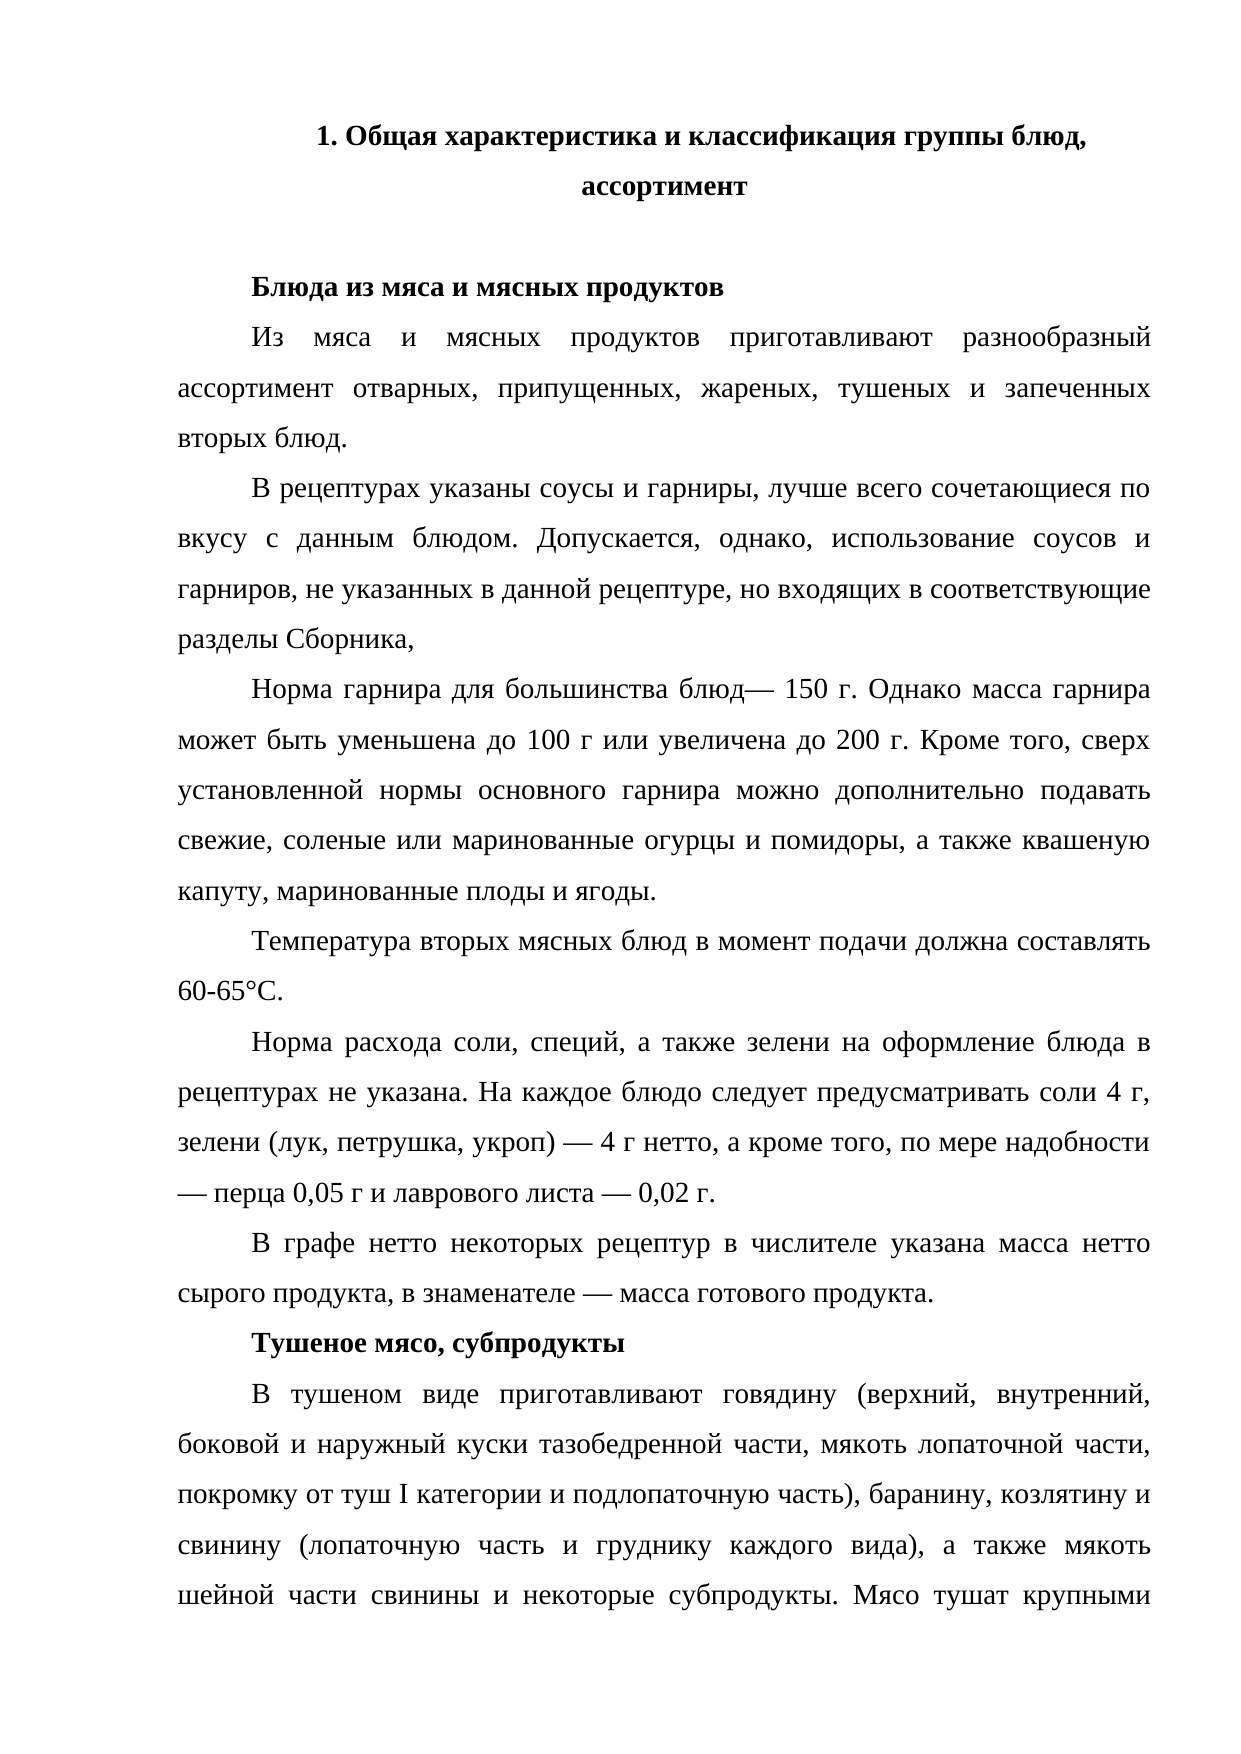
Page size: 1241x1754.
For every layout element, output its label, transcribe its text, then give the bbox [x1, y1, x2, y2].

text Из мяса и мясных продуктов приготавливают разнообразный ассортимент отварных, припущенных, жареных, тушеных и запеченных вторых блюд. [177, 319, 1152, 453]
text В графе нетто некоторых рецептур в числителе указана масса нетто сырого продукта, в знаменателе — масса готового продукта. [177, 1225, 1152, 1309]
text 1. Общая характеристика и классификация группы блюд, ассортимент [177, 118, 1152, 202]
text Температура вторых мясных блюд в момент подачи должна составлять 60-65°С. [177, 923, 1152, 1007]
text В рецептурах указаны соусы и гарниры, лучше всего сочетающиеся по вкусу с данным блюдом. Допускается, однако, использование соусов и гарниров, не указанных в данной рецептуре, но входящих в соответствующие разделы Сборника, [177, 470, 1152, 655]
text Норма гарнира для большинства блюд— . Однако масса гарнира может быть уменьшена до или увеличена до . Кроме того, сверх установленной нормы основного гарнира можно дополнительно подавать свежие, соленые или маринованные огурцы и помидоры, а также квашеную капуту, маринованные плоды и ягоды. [177, 672, 1152, 906]
text Блюда из мяса и мясных продуктов [177, 269, 1152, 303]
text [177, 1376, 1152, 1611]
text Тушеное мясо, субпродукты [177, 1326, 1152, 1359]
text Норма расхода соли, специй, а также зелени на оформление блюда в рецептурах не указана. На каждое блюдо следует предусматривать соли , зелени (лук, петрушка, укроп) — нетто, а кроме того, по мере надобности — перца и лаврового листа — . [177, 1024, 1152, 1208]
